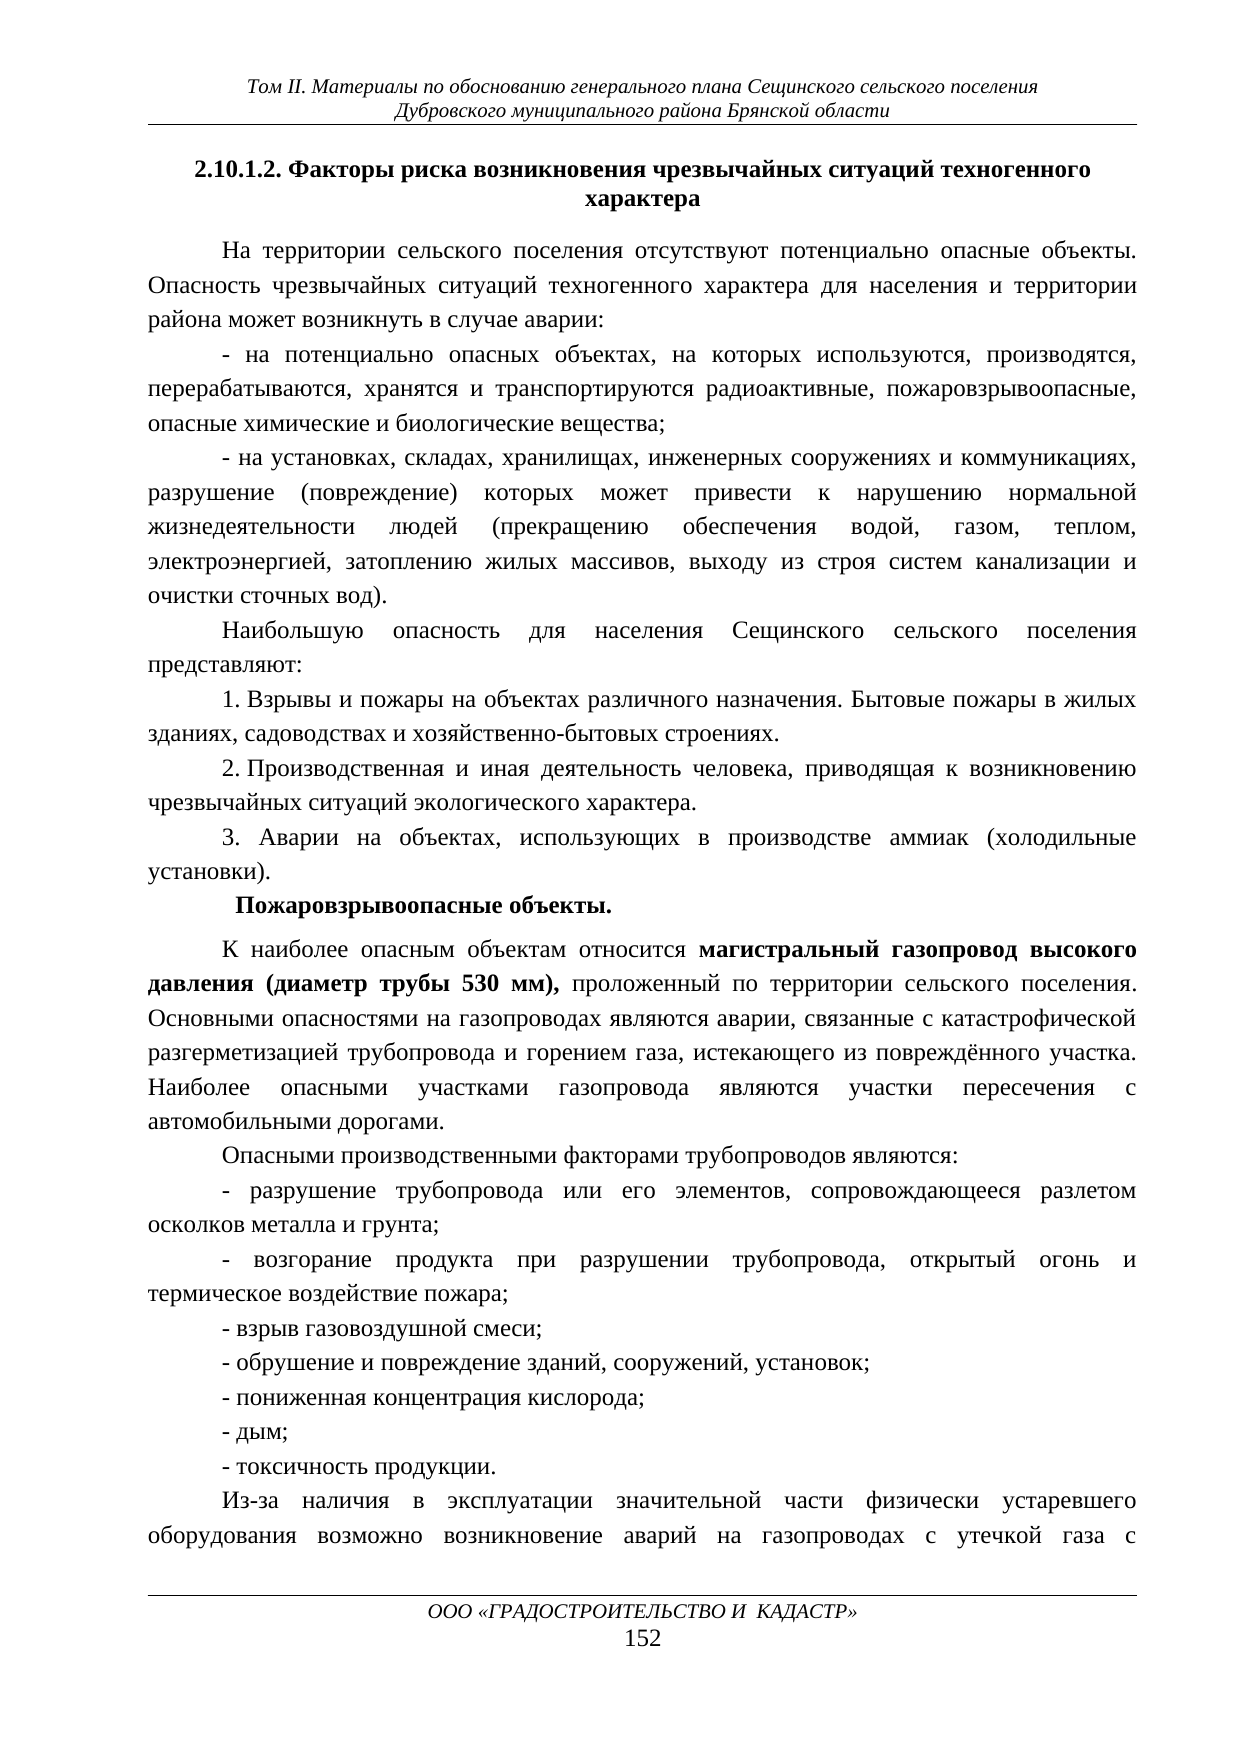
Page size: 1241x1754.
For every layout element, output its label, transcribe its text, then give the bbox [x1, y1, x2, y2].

text - пониженная концентрация кислорода; [148, 1382, 1137, 1411]
text - токсичность продукции. [148, 1451, 1137, 1479]
text Наибольшую опасность для населения Сещинского сельского поселения представляют: [148, 615, 1137, 678]
text К наиболее опасным объектам относится магистральный газопровод высокого давления (диаметр трубы ), проложенный по территории сельского поселения. Основными опасностями на газопроводах являются аварии, связанные с катастрофической разгерметизацией трубопровода и горением газа, истекающего из повреждённого участка. Наиболее опасными участками газопровода являются участки пересечения с автомобильными дорогами. [148, 934, 1137, 1135]
text 3. Аварии на объектах, использующих в производстве аммиак (холодильные установки). [148, 822, 1137, 885]
title 2.10.1.2. Факторы риска возникновения чрезвычайных ситуаций техногенного характера [148, 154, 1137, 211]
text Пожаровзрывоопасные объекты. [148, 891, 1137, 919]
text - взрыв газовоздушной смеси; [148, 1313, 1137, 1342]
text 1. Взрывы и пожары на объектах различного назначения. Бытовые пожары в жилых зданиях, садоводствах и хозяйственно-бытовых строениях. [148, 684, 1137, 747]
text - разрушение трубопровода или его элементов, сопровождающееся разлетом осколков металла и грунта; [148, 1175, 1137, 1238]
text На территории сельского поселения отсутствуют потенциально опасные объекты. Опасность чрезвычайных ситуаций техногенного характера для населения и территории района может возникнуть в случае аварии: [148, 235, 1137, 333]
text 2. Производственная и иная деятельность человека, приводящая к возникновению чрезвычайных ситуаций экологического характера. [148, 753, 1137, 816]
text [148, 1485, 1137, 1548]
text - на установках, складах, хранилищах, инженерных сооружениях и коммуникациях, разрушение (повреждение) которых может привести к нарушению нормальной жизнедеятельности людей (прекращению обеспечения водой, газом, теплом, электроэнергией, затоплению жилых массивов, выходу из строя систем канализации и очистки сточных вод). [148, 442, 1137, 609]
text - на потенциально опасных объектах, на которых используются, производятся, перерабатываются, хранятся и транспортируются радиоактивные, пожаровзрывоопасные, опасные химические и биологические вещества; [148, 339, 1137, 437]
text - возгорание продукта при разрушении трубопровода, открытый огонь и термическое воздействие пожара; [148, 1244, 1137, 1307]
text - обрушение и повреждение зданий, сооружений, установок; [148, 1347, 1137, 1376]
text - дым; [148, 1416, 1137, 1445]
text Опасными производственными факторами трубопроводов являются: [148, 1141, 1137, 1169]
